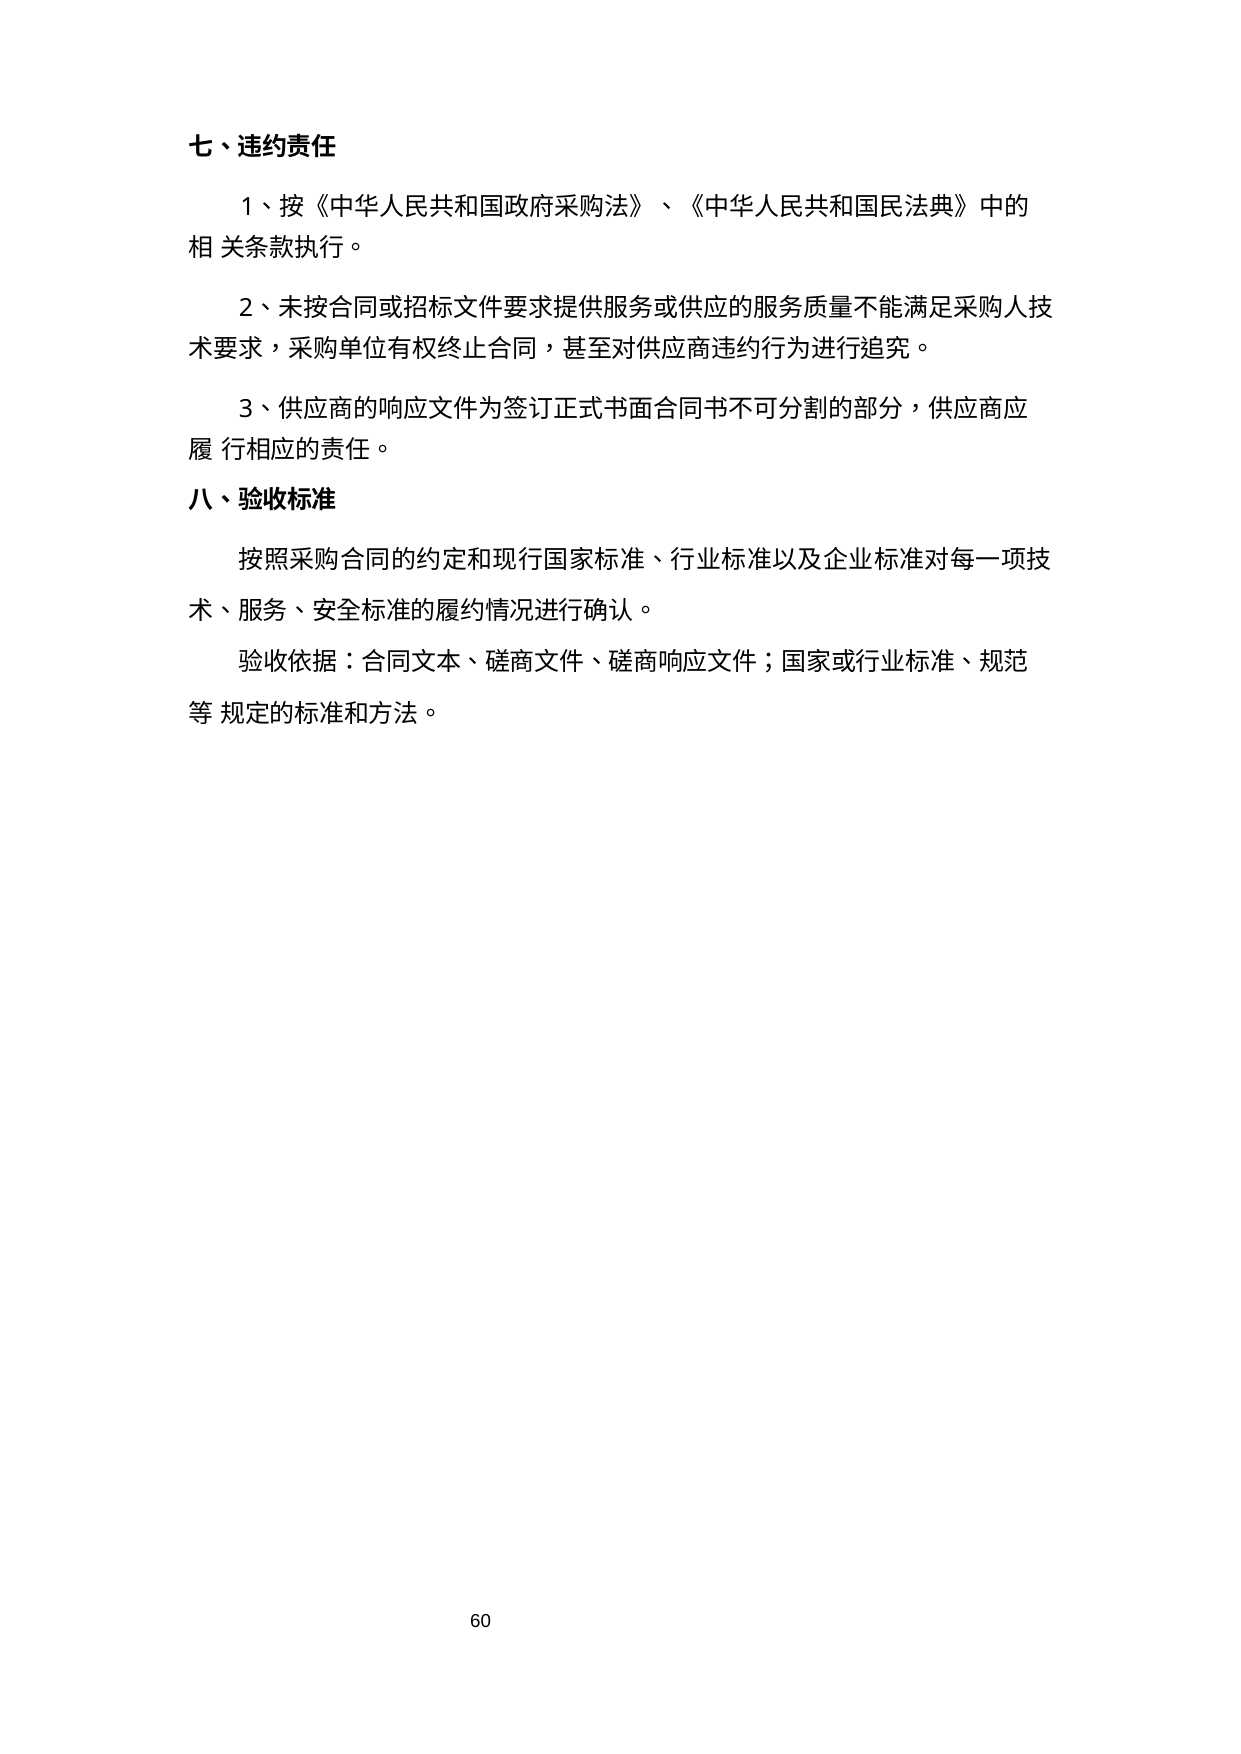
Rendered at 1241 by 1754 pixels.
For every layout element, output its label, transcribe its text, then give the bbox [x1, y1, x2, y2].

text 3、供应商的响应文件为签订正式书面合同书不可分割的部分，供应商应履 行相应的责任。 [189, 390, 1053, 466]
text 验收依据：合同文本、磋商文件、磋商响应文件；国家或行业标准、规范等 规定的标准和方法。 [188, 644, 1053, 729]
text 七、违约责任 [188, 131, 1054, 162]
text 2、未按合同或招标文件要求提供服务或供应的服务质量不能满足采购人技 术要求，采购单位有权终止合同，甚至对供应商违约行为进行追究。 [188, 290, 1053, 365]
text 八、验收标准 [189, 483, 1054, 514]
text 按照采购合同的约定和现行国家标准、行业标准以及企业标准对每一项技 术、服务、安全标准的履约情况进行确认。 [188, 542, 1053, 627]
text 1、按《中华人民共和国政府采购法》、《中华人民共和国民法典》中的相 关条款执行。 [189, 188, 1053, 264]
